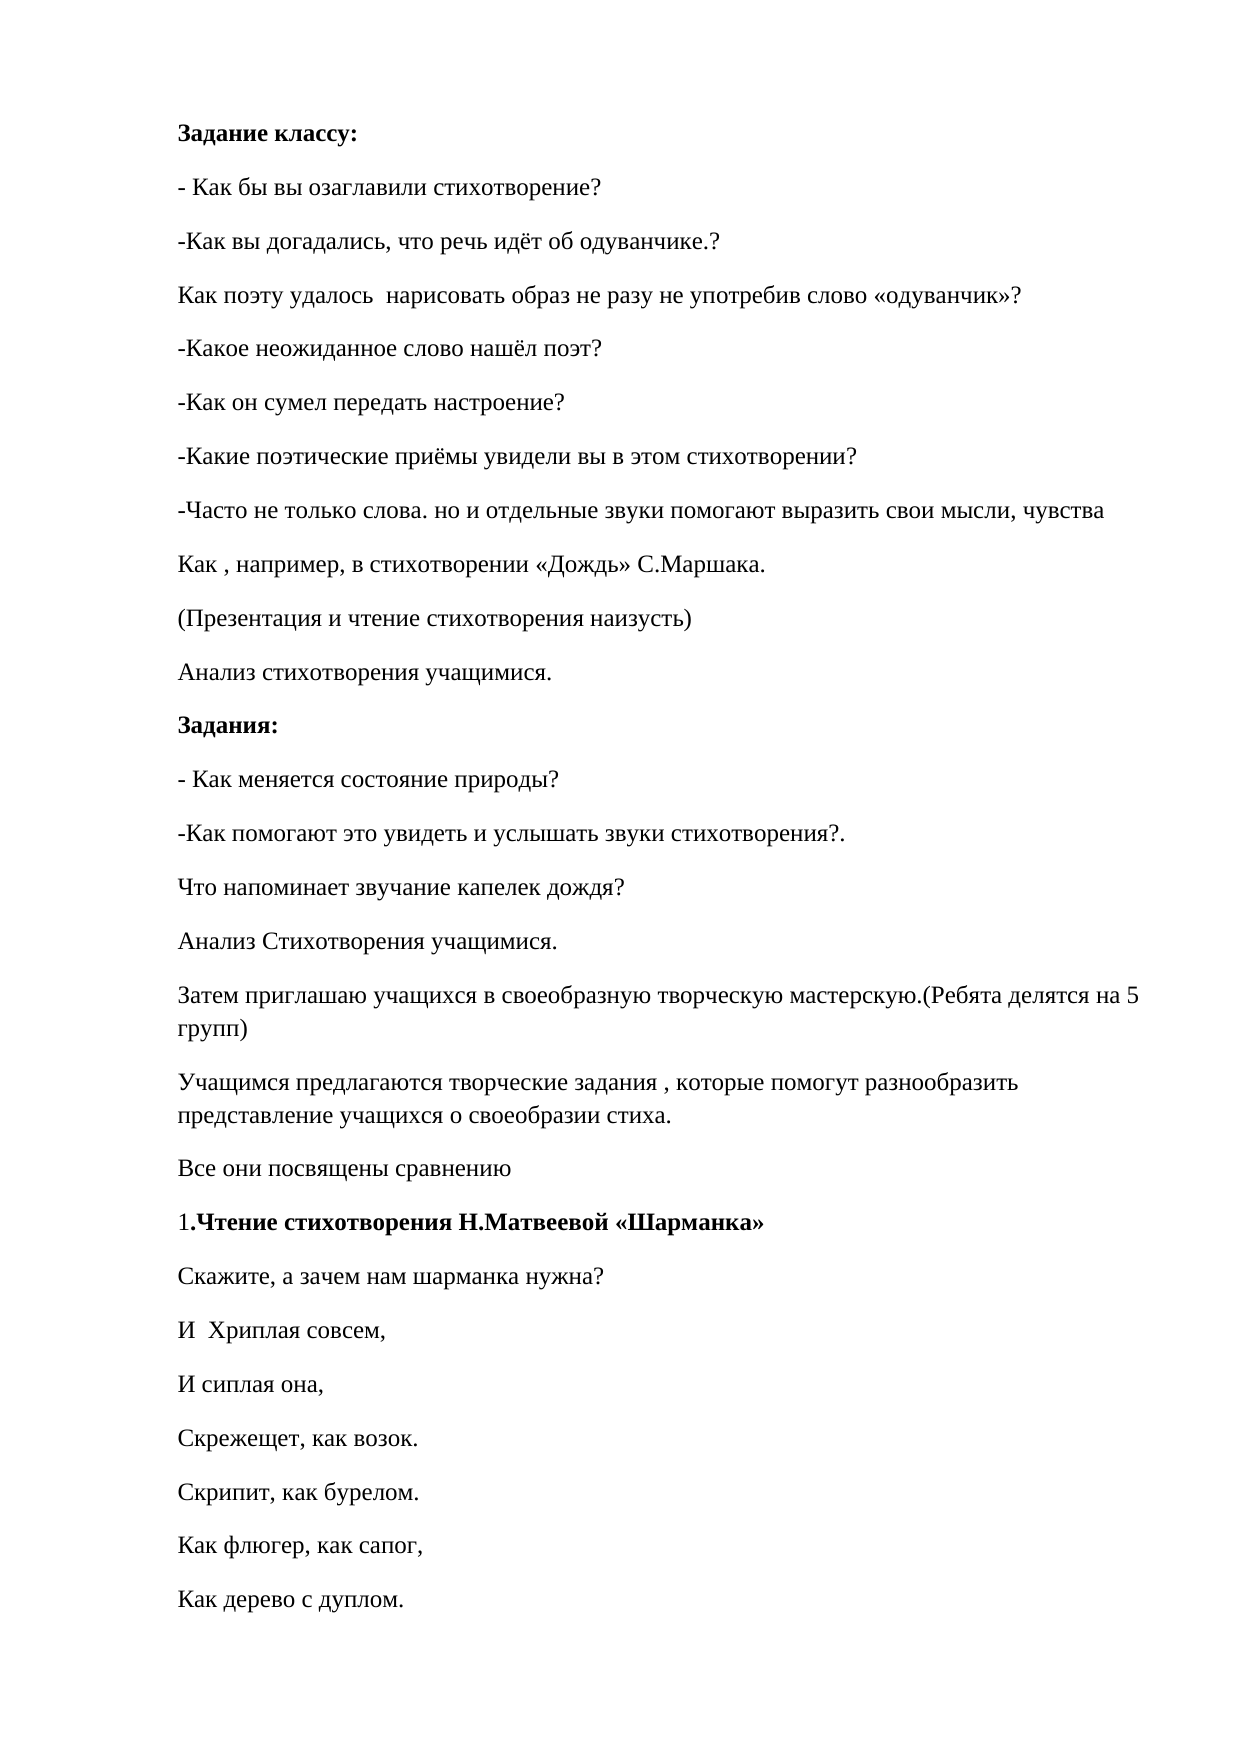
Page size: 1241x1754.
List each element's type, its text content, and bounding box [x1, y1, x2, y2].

text Как флюгер, как сапог, [177, 1531, 1152, 1559]
text Затем приглашаю учащихся в своеобразную творческую мастерскую.(Ребята делятся на 5 групп) [177, 980, 1152, 1042]
text -Какое неожиданное слово нашёл поэт? [177, 333, 1152, 362]
text И Хриплая совсем, [177, 1315, 1152, 1344]
text -Какие поэтические приёмы увидели вы в этом стихотворении? [177, 441, 1152, 470]
text Задание классу: [177, 118, 1152, 147]
text Как , например, в стихотворении «Дождь» С.Маршака. [177, 549, 1152, 578]
text -Часто не только слова. но и отдельные звуки помогают выразить свои мысли, чувства [177, 495, 1152, 524]
text - Как меняется состояние природы? [177, 764, 1152, 793]
text - Как бы вы озаглавили стихотворение? [177, 172, 1152, 201]
text Анализ стихотворения учащимися. [177, 657, 1152, 685]
text Все они посвящены сравнению [177, 1153, 1152, 1182]
text Скрежещет, как возок. [177, 1423, 1152, 1452]
text И сиплая она, [177, 1369, 1152, 1398]
text Как поэту удалось нарисовать образ не разу не употребив слово «одуванчик»? [177, 280, 1152, 308]
text Анализ Стихотворения учащимися. [177, 926, 1152, 955]
text (Презентация и чтение стихотворения наизусть) [177, 603, 1152, 632]
text 1.Чтение стихотворения Н.Матвеевой «Шарманка» [177, 1207, 1152, 1236]
text -Как он сумел передать настроение? [177, 387, 1152, 416]
text Учащимся предлагаются творческие задания , которые помогут разнообразить представление учащихся о своеобразии стиха. [177, 1067, 1152, 1128]
text Задания: [177, 711, 1152, 739]
text Что напоминает звучание капелек дождя? [177, 872, 1152, 901]
text -Как помогают это увидеть и услышать звуки стихотворения?. [177, 818, 1152, 847]
text -Как вы догадались, что речь идёт об одуванчике.? [177, 226, 1152, 254]
text Скрипит, как бурелом. [177, 1477, 1152, 1505]
text Как дерево с дуплом. [177, 1584, 1152, 1613]
text Скажите, а зачем нам шарманка нужна? [177, 1261, 1152, 1290]
